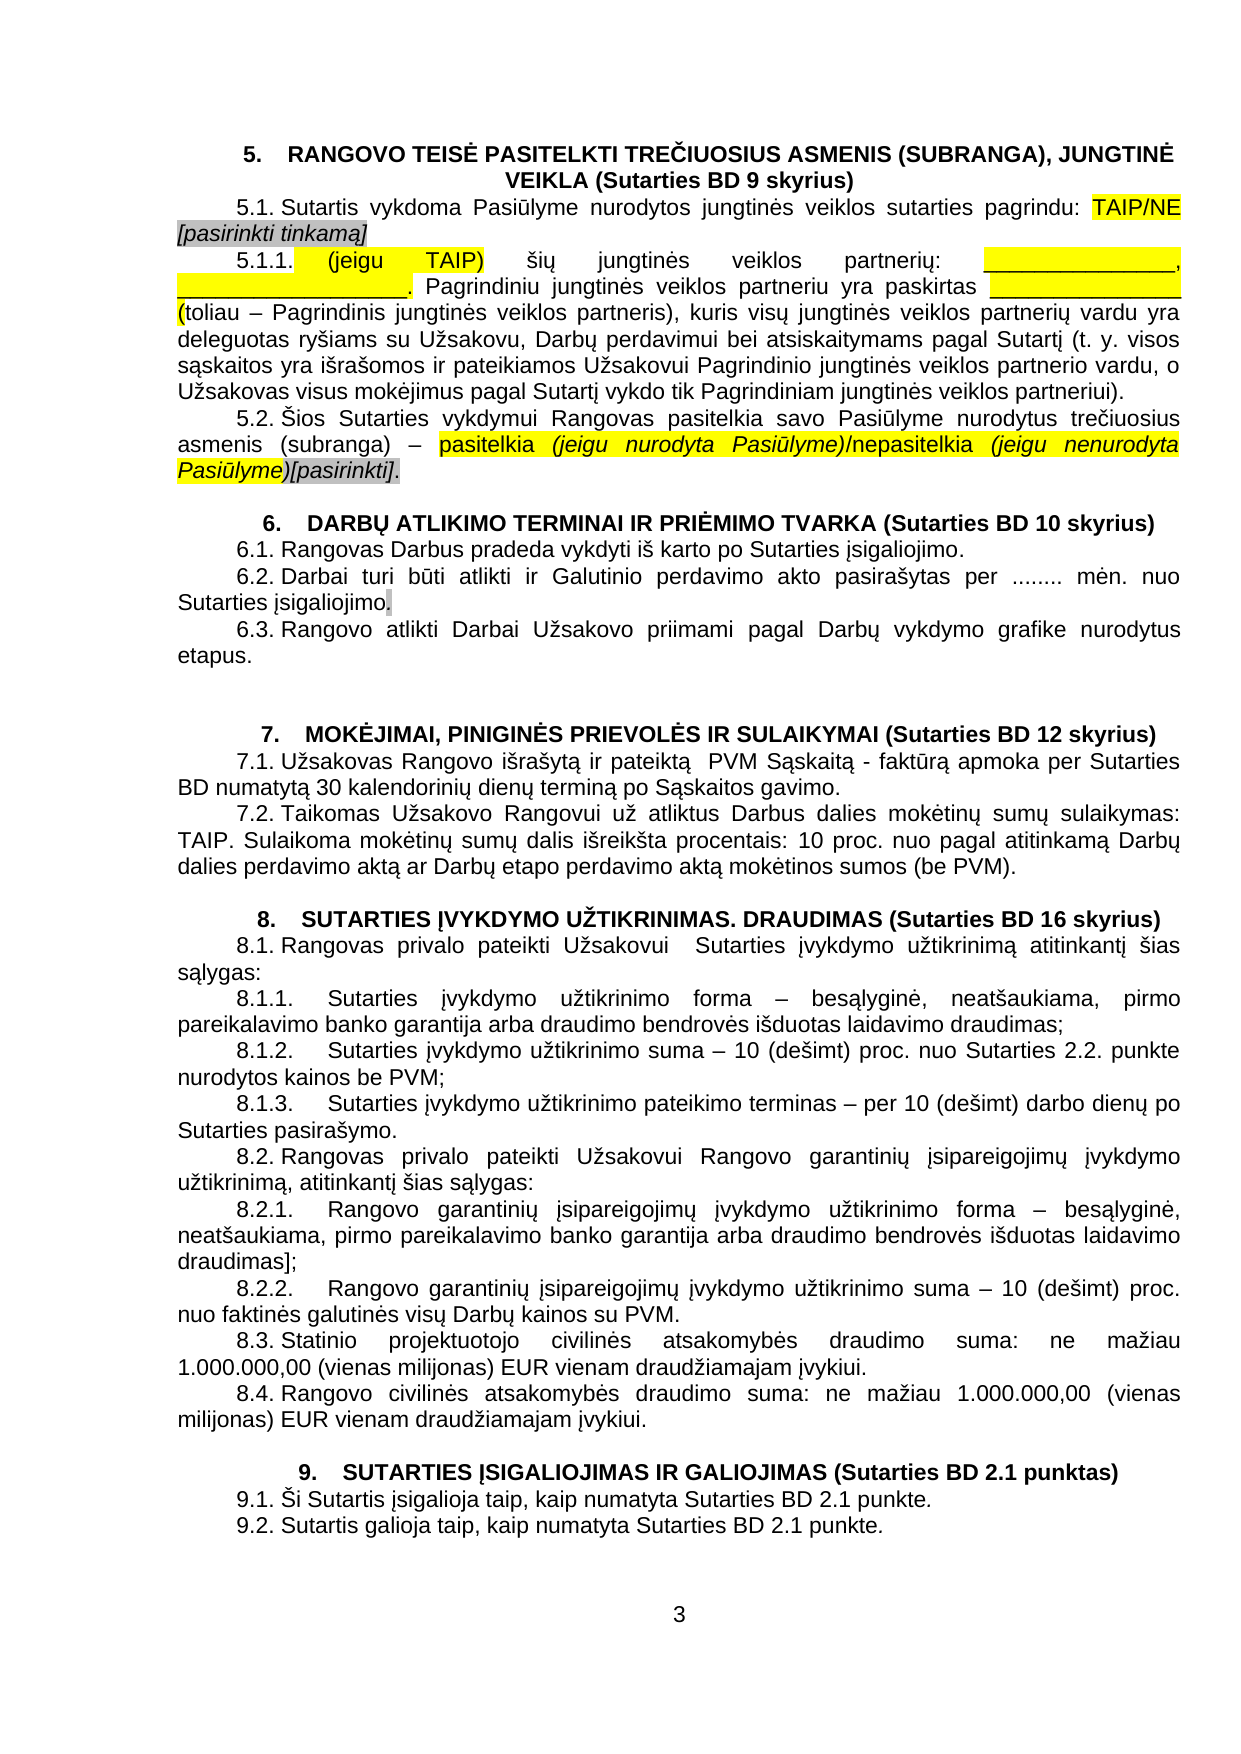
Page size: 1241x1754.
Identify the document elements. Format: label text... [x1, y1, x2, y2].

subtitle Sutartis galioja taip, kaip numatyta Sutarties BD 2.1 punkte. [177, 1512, 1181, 1538]
subtitle Sutarties įvykdymo užtikrinimo pateikimo terminas – per 10 (dešimt) darbo dienų po Sutarties pasirašymo. [177, 1090, 1181, 1143]
subtitle RANGOVO TEISĖ PASITELKTI TREČIUOSIUS ASMENIS (SUBRANGA), JUNGTINĖ VEIKLA (Sutarties BD 9 skyrius) [177, 141, 1181, 194]
subtitle Ši Sutartis įsigalioja taip, kaip numatyta Sutarties BD 2.1 punkte. [177, 1486, 1181, 1512]
subtitle Rangovas privalo pateikti Užsakovui Rangovo garantinių įsipareigojimų įvykdymo užtikrinimą, atitinkantį šias sąlygas: [177, 1143, 1181, 1196]
subtitle Rangovo garantinių įsipareigojimų įvykdymo užtikrinimo suma – 10 (dešimt) proc. nuo faktinės galutinės visų Darbų kainos su PVM. [177, 1275, 1181, 1327]
subtitle Šios Sutarties vykdymui Rangovas pasitelkia savo Pasiūlyme nurodytus trečiuosius asmenis (subranga) – pasitelkia (jeigu nurodyta Pasiūlyme)/nepasitelkia (jeigu nenurodyta Pasiūlyme)[pasirinkti]. [177, 405, 1181, 484]
subtitle Darbai turi būti atlikti ir Galutinio perdavimo akto pasirašytas per ........ mėn. nuo Sutarties įsigaliojimo. [177, 563, 1181, 616]
subtitle SUTARTIES ĮVYKDYMO UŽTIKRINIMAS. DRAUDIMAS (Sutarties BD 16 skyrius) [177, 906, 1181, 932]
subtitle Rangovo atlikti Darbai Užsakovo priimami pagal Darbų vykdymo grafike nurodytus etapus. [177, 616, 1181, 668]
subtitle Taikomas Užsakovo Rangovui už atliktus Darbus dalies mokėtinų sumų sulaikymas: TAIP. Sulaikoma mokėtinų sumų dalis išreikšta procentais: 10 proc. nuo pagal atitinkamą Darbų dalies perdavimo aktą ar Darbų etapo perdavimo aktą mokėtinos sumos (be PVM). [177, 800, 1181, 879]
subtitle Rangovo garantinių įsipareigojimų įvykdymo užtikrinimo forma – besąlyginė, neatšaukiama, pirmo pareikalavimo banko garantija arba draudimo bendrovės išduotas laidavimo draudimas]; [177, 1196, 1181, 1275]
subtitle Rangovo civilinės atsakomybės draudimo suma: ne mažiau 1.000.000,00 (vienas milijonas) EUR vienam draudžiamajam įvykiui. [177, 1380, 1181, 1433]
subtitle Sutarties įvykdymo užtikrinimo suma – 10 (dešimt) proc. nuo Sutarties 2.2. punkte nurodytos kainos be PVM; [177, 1037, 1181, 1090]
subtitle Rangovas privalo pateikti Užsakovui Sutarties įvykdymo užtikrinimą atitinkantį šias sąlygas: [177, 932, 1181, 985]
subtitle Sutarties įvykdymo užtikrinimo forma – besąlyginė, neatšaukiama, pirmo pareikalavimo banko garantija arba draudimo bendrovės išduotas laidavimo draudimas; [177, 985, 1181, 1037]
subtitle (jeigu TAIP) šių jungtinės veiklos partnerių: _______________, __________________. Pagrindiniu jungtinės veiklos partneriu yra paskirtas _______________ (toliau – Pagrindinis jungtinės veiklos partneris), kuris visų jungtinės veiklos partnerių vardu yra deleguotas ryšiams su Užsakovu, Darbų perdavimui bei atsiskaitymams pagal Sutartį (t. y. visos sąskaitos yra išrašomos ir pateikiamos Užsakovui Pagrindinio jungtinės veiklos partnerio vardu, o Užsakovas visus mokėjimus pagal Sutartį vykdo tik Pagrindiniam jungtinės veiklos partneriui). [177, 247, 1181, 405]
subtitle DARBŲ ATLIKIMO TERMINAI IR PRIĖMIMO TVARKA (Sutarties BD 10 skyrius) [177, 510, 1181, 536]
subtitle SUTARTIES ĮSIGALIOJIMAS IR GALIOJIMAS (Sutarties BD 2.1 punktas) [177, 1459, 1181, 1486]
subtitle MOKĖJIMAI, PINIGINĖS PRIEVOLĖS IR SULAIKYMAI (Sutarties BD 12 skyrius) [177, 721, 1181, 748]
subtitle Užsakovas Rangovo išrašytą ir pateiktą PVM Sąskaitą - faktūrą apmoka per Sutarties BD numatytą 30 kalendorinių dienų terminą po Sąskaitos gavimo. [177, 748, 1181, 800]
subtitle Statinio projektuotojo civilinės atsakomybės draudimo suma: ne mažiau 1.000.000,00 (vienas milijonas) EUR vienam draudžiamajam įvykiui. [177, 1327, 1181, 1380]
subtitle Sutartis vykdoma Pasiūlyme nurodytos jungtinės veiklos sutarties pagrindu: TAIP/NE [pasirinkti tinkamą] [177, 194, 1181, 247]
subtitle Rangovas Darbus pradeda vykdyti iš karto po Sutarties įsigaliojimo. [177, 536, 1181, 563]
